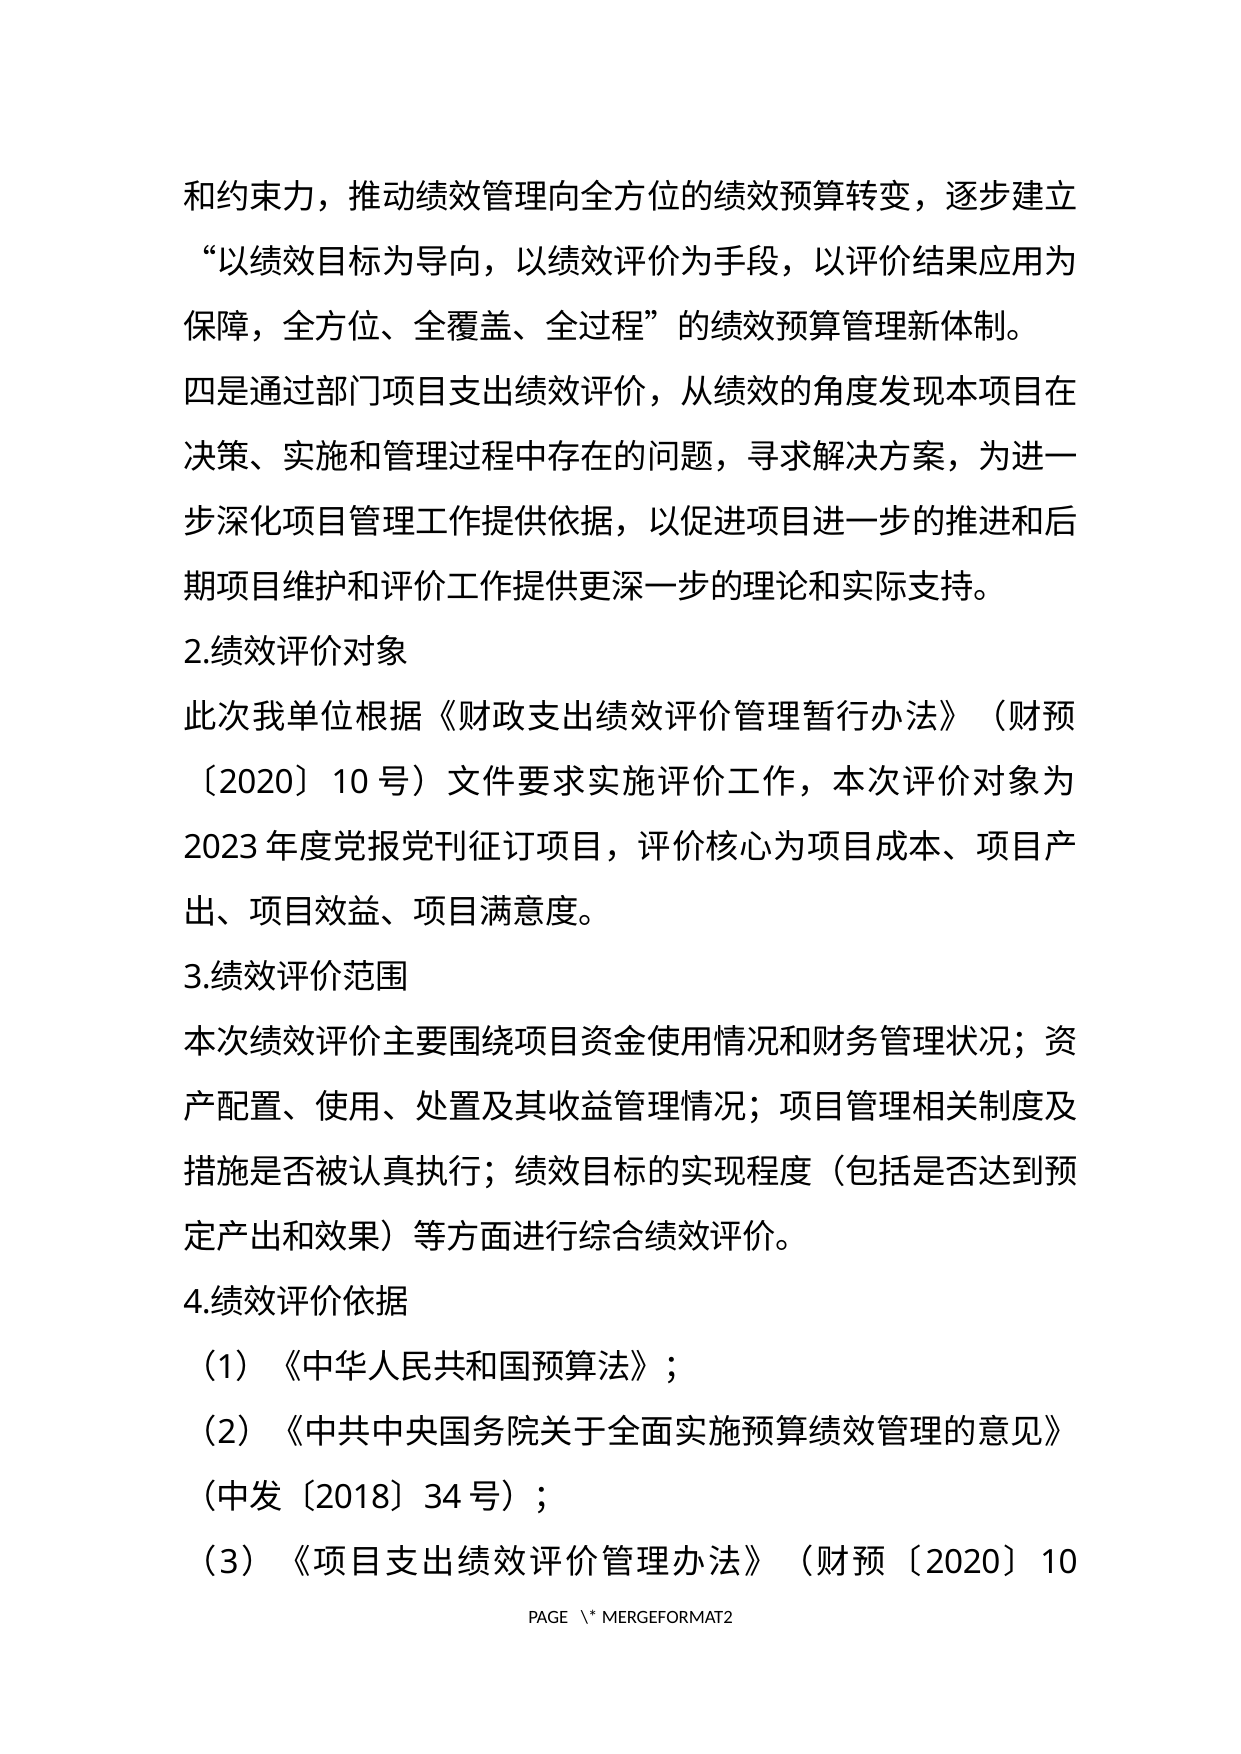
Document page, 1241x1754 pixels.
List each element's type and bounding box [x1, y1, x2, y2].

text [183, 162, 1078, 1592]
